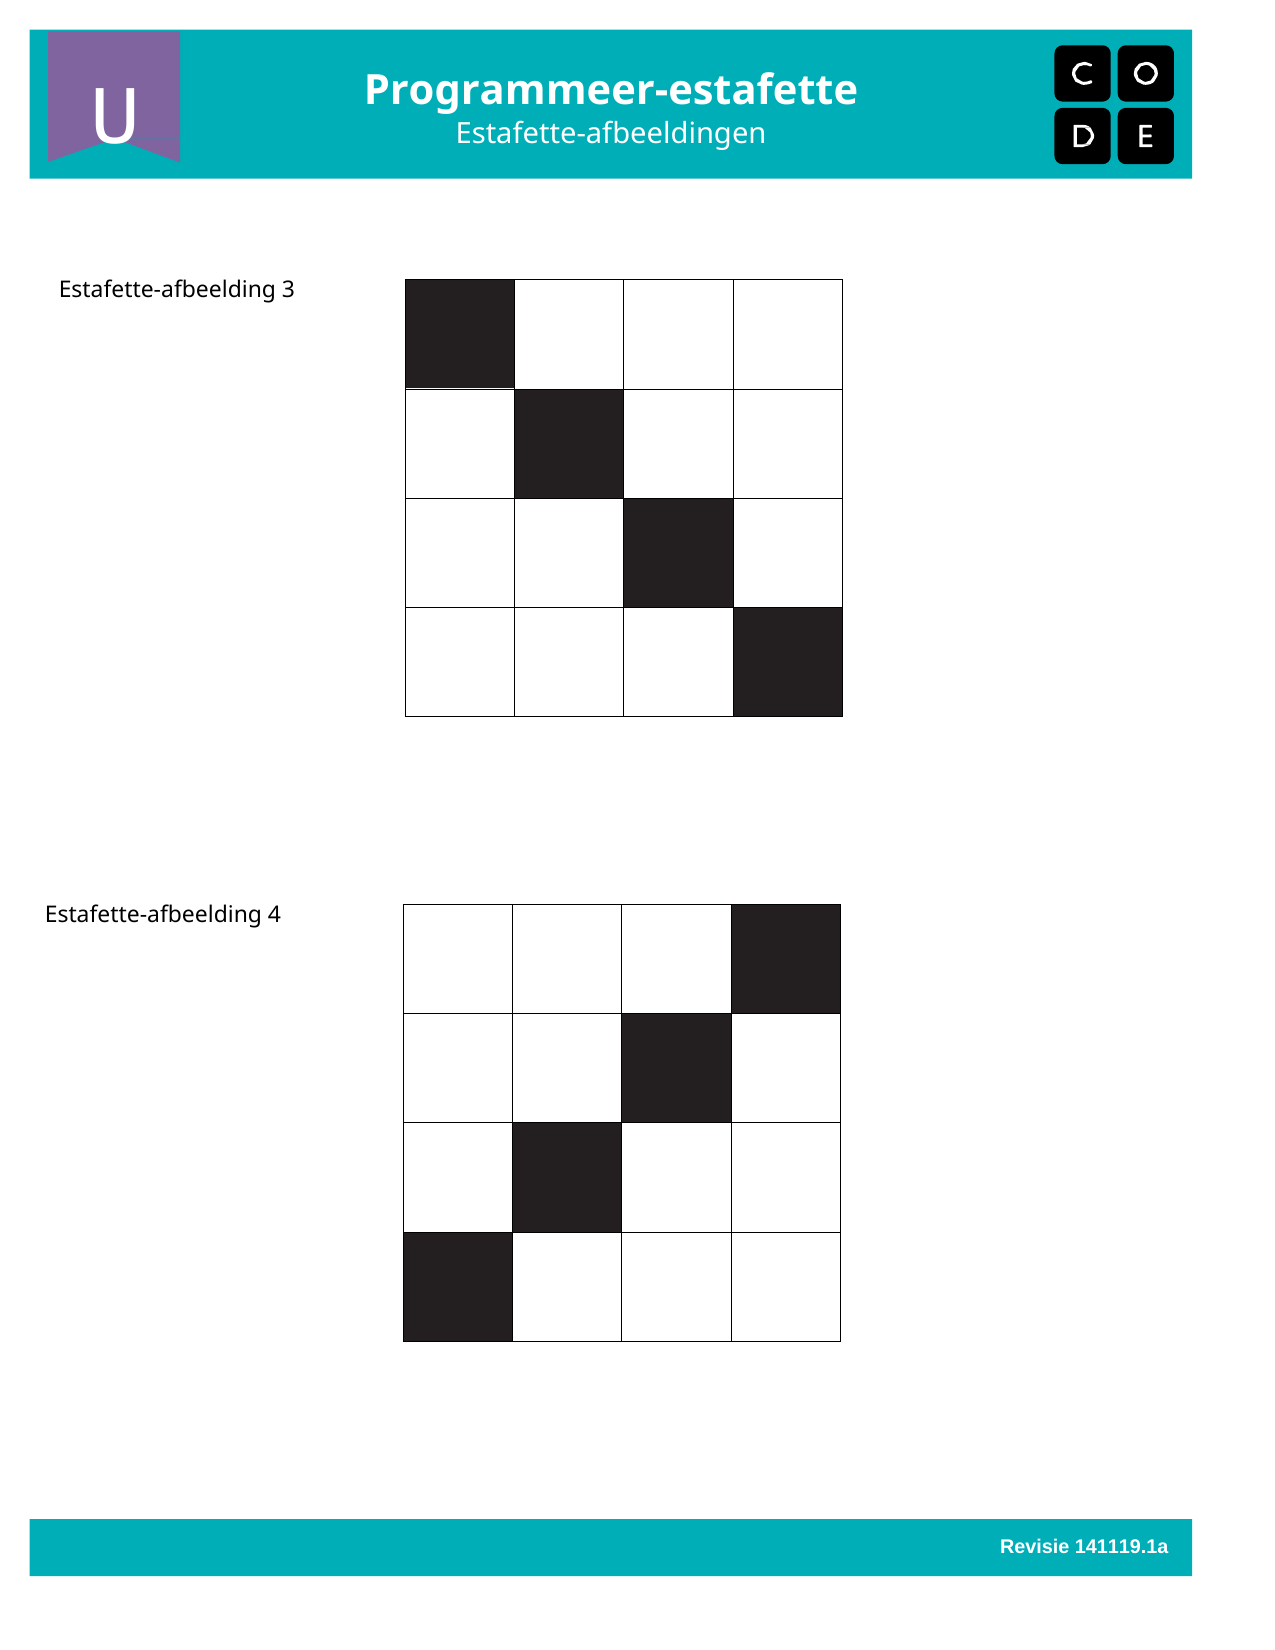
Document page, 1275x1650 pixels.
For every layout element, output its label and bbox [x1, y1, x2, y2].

table_header [404, 905, 512, 1013]
table_header [622, 905, 731, 1013]
table_cell [734, 608, 842, 716]
table_cell [734, 499, 842, 607]
table_header [406, 280, 514, 388]
table_cell [515, 608, 623, 716]
table_header [515, 280, 623, 388]
table_cell [622, 1014, 731, 1122]
table_cell [732, 1123, 840, 1232]
table_header [624, 280, 733, 388]
table_cell [513, 1233, 621, 1341]
table_cell [732, 1233, 840, 1341]
table_cell [624, 390, 733, 498]
table_cell [404, 1233, 512, 1341]
table_header [513, 905, 621, 1013]
table_cell [622, 1123, 731, 1232]
table_header [732, 905, 840, 1013]
table_cell [406, 499, 514, 607]
table_cell [732, 1014, 840, 1122]
table_cell [404, 1123, 512, 1232]
table_cell [406, 608, 514, 716]
table_cell [513, 1014, 621, 1122]
table_cell [515, 499, 623, 607]
table_header [734, 280, 842, 388]
table_cell [622, 1233, 731, 1341]
table_cell [624, 499, 733, 607]
table_cell [734, 390, 842, 498]
table_cell [624, 608, 733, 716]
table_cell [515, 390, 623, 498]
table_cell [406, 390, 514, 498]
table_cell [513, 1123, 621, 1232]
table_cell [404, 1014, 512, 1122]
